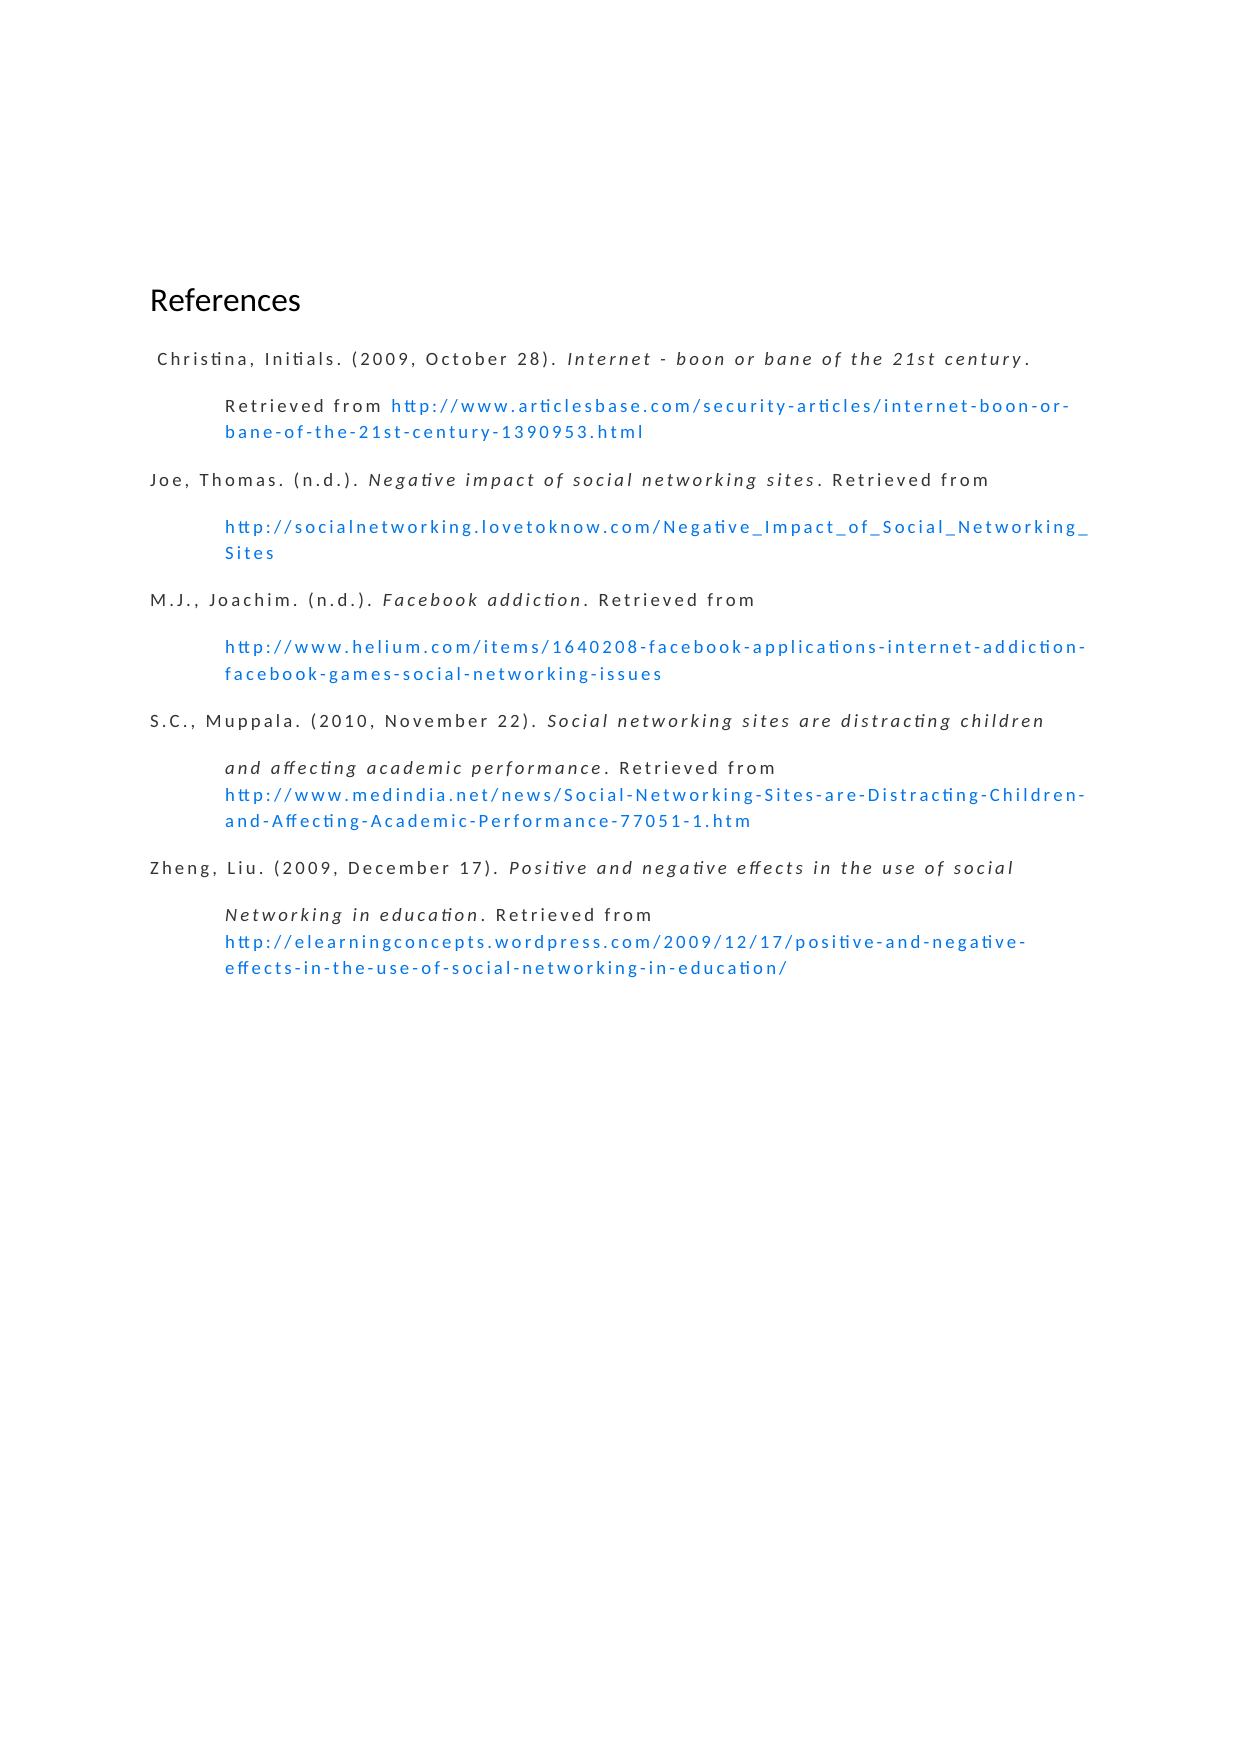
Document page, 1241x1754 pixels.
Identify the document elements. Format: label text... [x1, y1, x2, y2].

text M.J., Joachim. (n.d.). Facebook addiction. Retrieved from [150, 588, 1090, 611]
text References [150, 279, 1090, 320]
text http://www.helium.com/items/1640208-facebook-applications-internet-addiction-facebook-games-social-networking-issues [225, 636, 1090, 685]
text Networking in education. Retrieved from http://elearningconcepts.wordpress.com/2009/12/17/positive-and-negative-effects-in-the-use-of-social-networking-in-education/ [225, 903, 1090, 979]
text Retrieved from http://www.articlesbase.com/security-articles/internet-boon-or-bane-of-the-21st-century-1390953.html [225, 394, 1090, 443]
text Joe, Thomas. (n.d.). Negative impact of social networking sites. Retrieved from [150, 468, 1090, 491]
text S.C., Muppala. (2010, November 22). Social networking sites are distracting children [150, 709, 1090, 732]
text and affecting academic performance. Retrieved from http://www.medindia.net/news/Social-Networking-Sites-are-Distracting-Children-and-Affecting-Academic-Performance-77051-1.htm [225, 756, 1090, 832]
text http://socialnetworking.lovetoknow.com/Negative_Impact_of_Social_Networking_ Sites [150, 515, 1090, 564]
text Christina, Initials. (2009, October 28). Internet - boon or bane of the 21st century. [150, 347, 1090, 370]
text Zheng, Liu. (2009, December 17). Positive and negative effects in the use of social [150, 856, 1090, 879]
